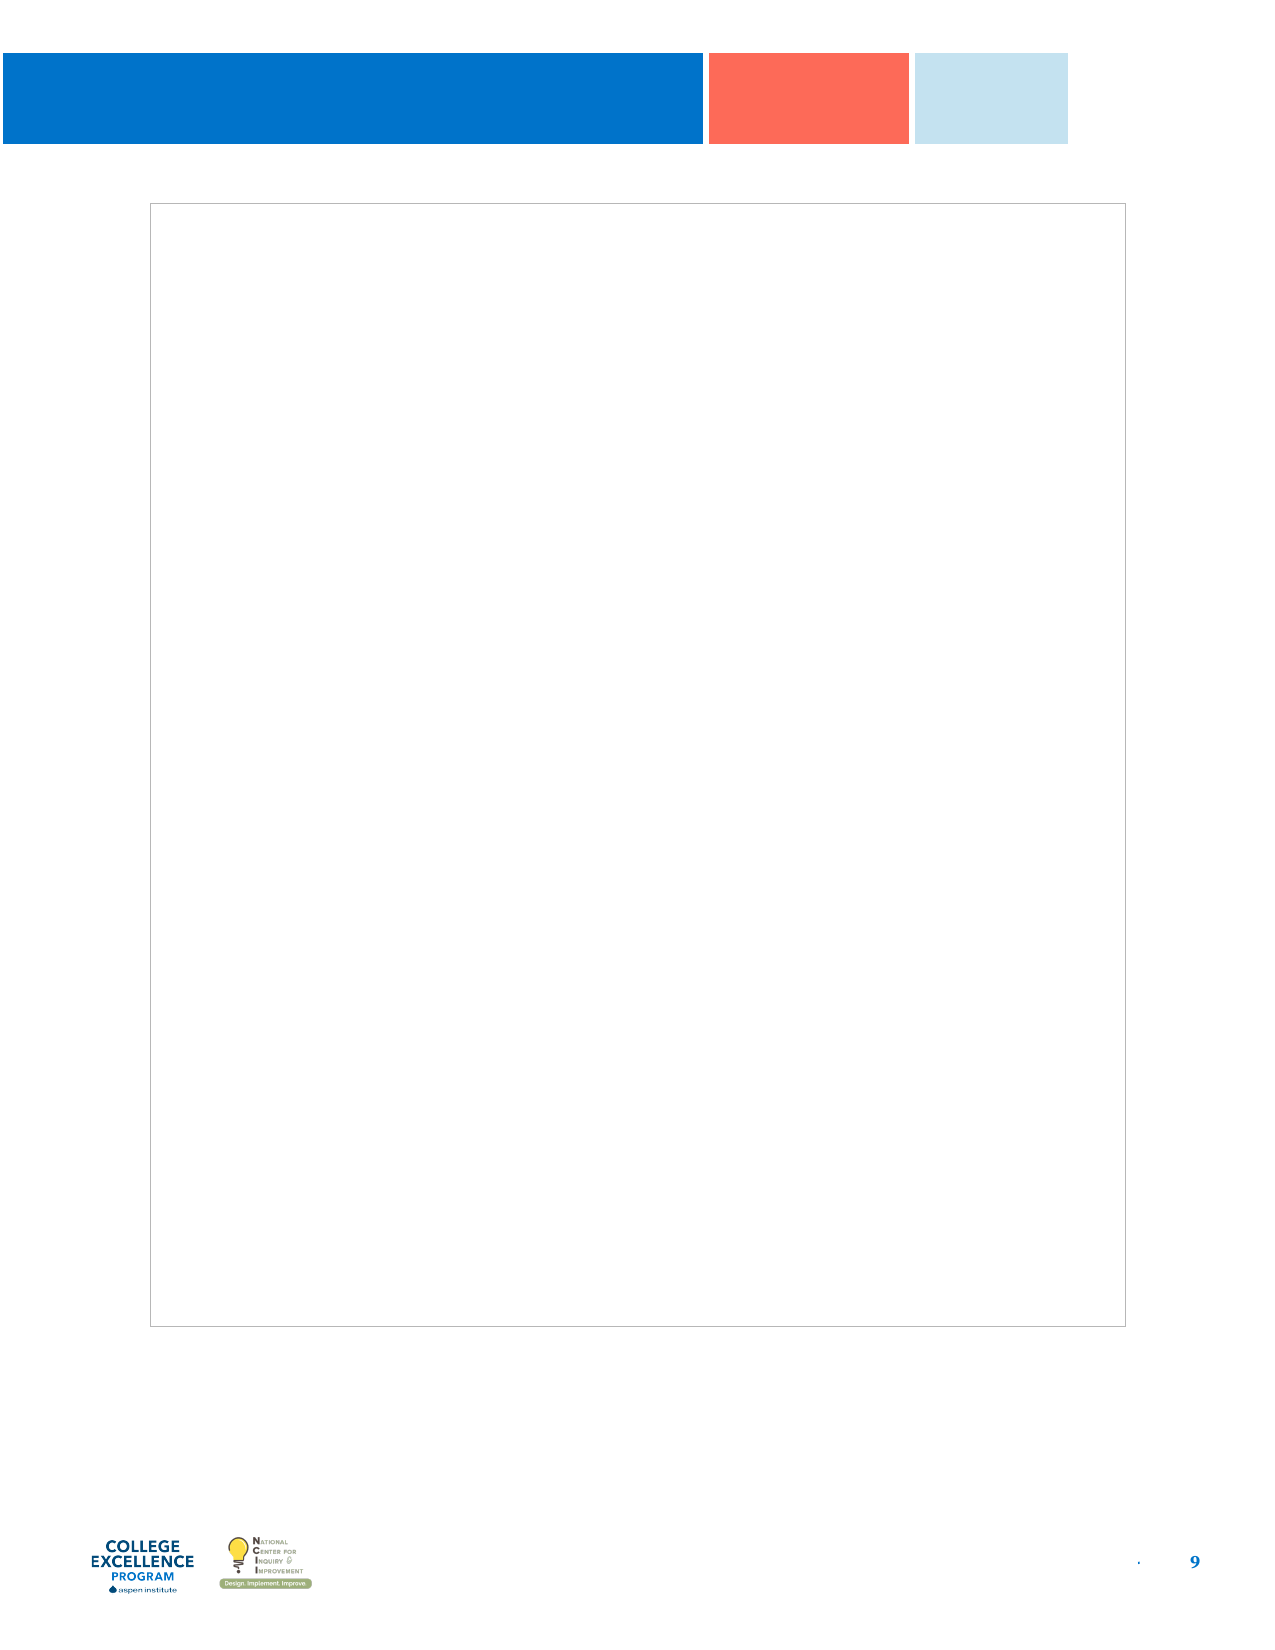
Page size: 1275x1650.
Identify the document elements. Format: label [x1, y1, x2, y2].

picture [91, 1540, 194, 1595]
picture [217, 1534, 314, 1591]
table_cell [151, 204, 1125, 1326]
